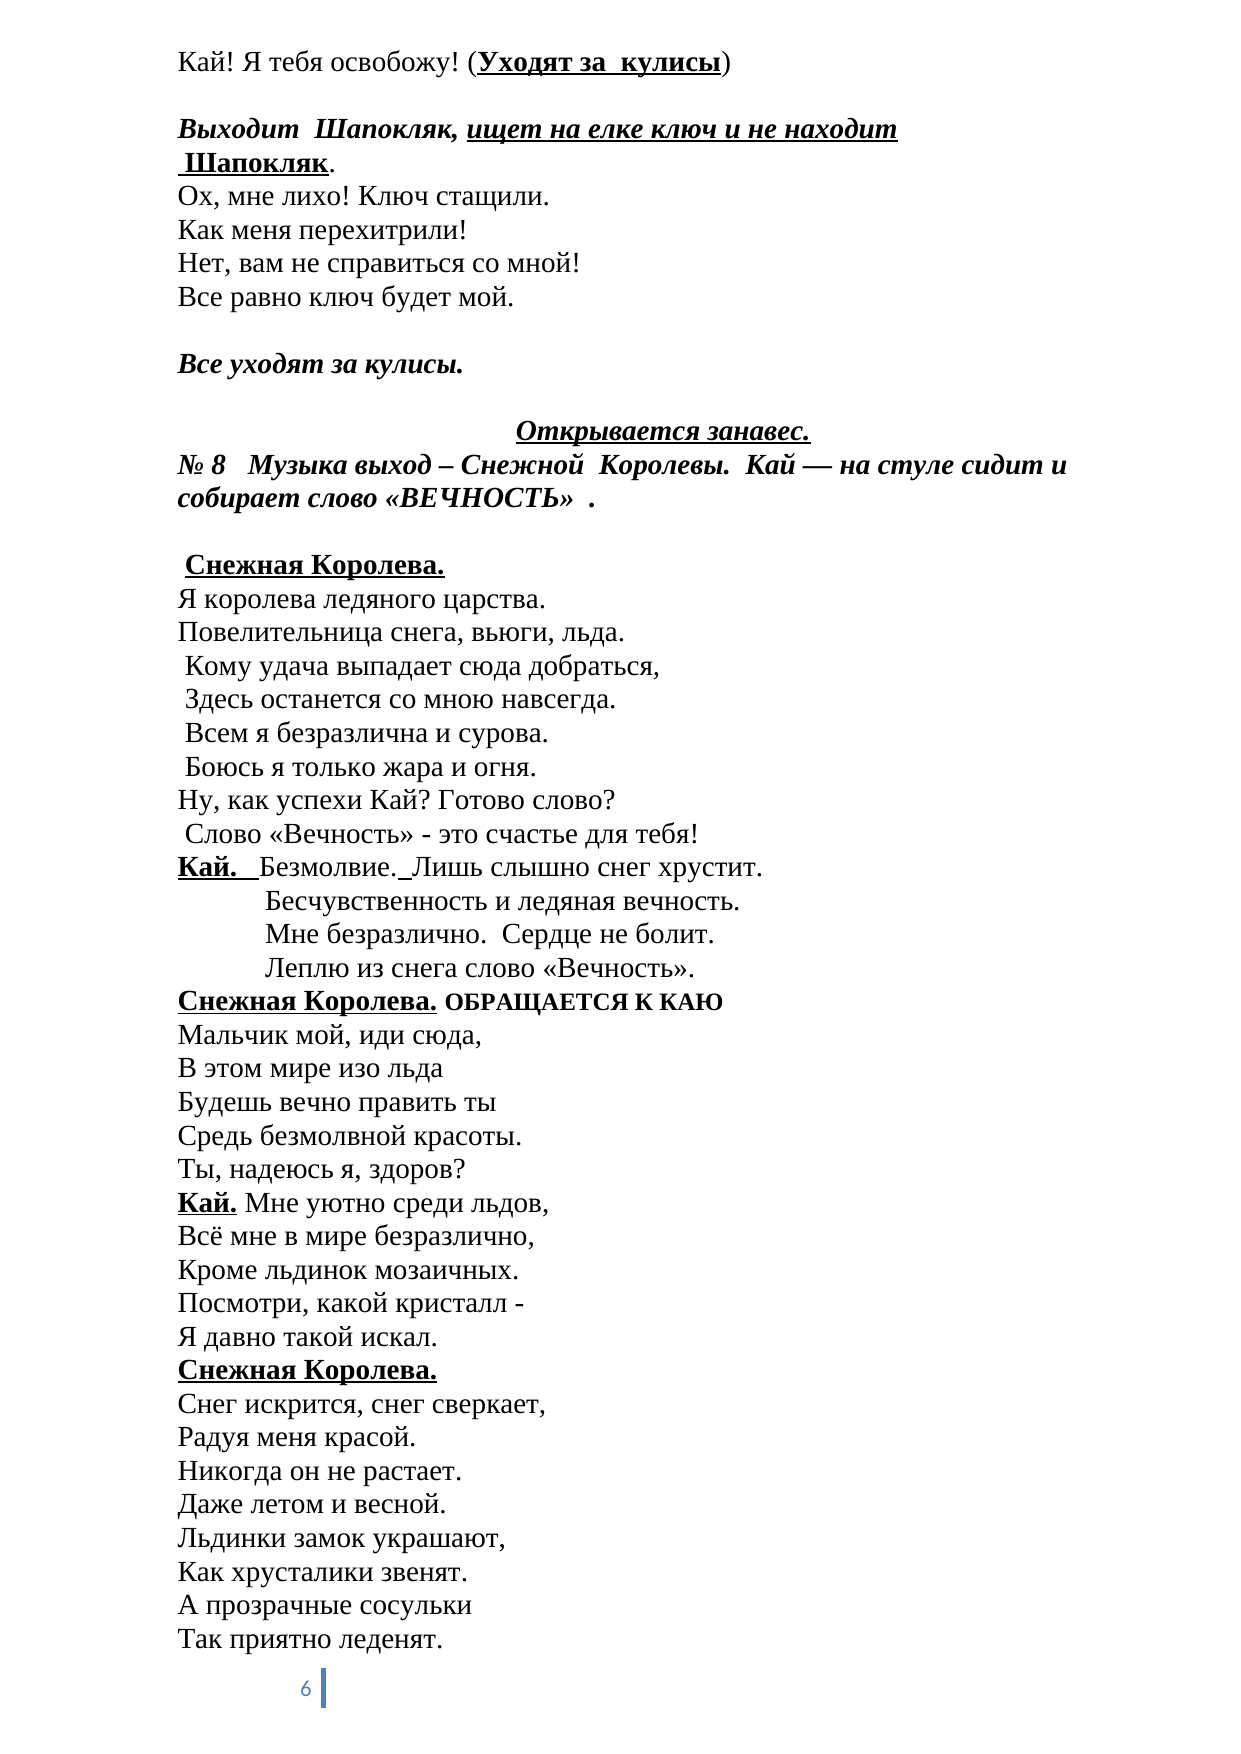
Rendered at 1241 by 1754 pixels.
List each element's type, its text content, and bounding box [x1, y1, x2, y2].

text Открывается занавес. [177, 413, 1152, 447]
text Кай. Безмолвие. Лишь слышно снег хрустит. [177, 849, 1152, 883]
text Никогда он не растает. [177, 1453, 1152, 1487]
text Всем я безразлична и сурова. [177, 715, 1152, 749]
text Мне безразлично. Сердце не болит. [177, 916, 1152, 950]
text Повелительница снега, вьюги, льда. [177, 614, 1152, 648]
text Ну, как успехи Кай? Готово слово? [177, 782, 1152, 816]
text Льдинки замок украшают, [177, 1520, 1152, 1554]
text Так приятно леденят. [177, 1621, 1152, 1654]
text № 8 Музыка выход – Снежной Королевы. Кай — на стуле сидит и собирает слово «ВЕЧНОСТЬ» . Снежная Королева. [177, 447, 1152, 581]
text Здесь останется со мною навсегда. [177, 682, 1152, 715]
text Слово «Вечность» - это счастье для тебя! [177, 816, 1152, 849]
text Даже летом и весной. [177, 1487, 1152, 1520]
text Радуя меня красой. [177, 1419, 1152, 1453]
text Как хрусталики звенят. [177, 1554, 1152, 1587]
text А прозрачные сосульки [177, 1587, 1152, 1621]
text Бесчувственность и ледяная вечность. [177, 883, 1152, 916]
text Мальчик мой, иди сюда, В этом мире изо льда Будешь вечно править ты Средь безмолвной красоты. Ты, надеюсь я, здоров? Кай. Мне уютно среди льдов, Всё мне в мире безразлично, Кроме льдинок мозаичных. Посмотри, какой кристалл - Я давно такой искал. Снежная Королева. [177, 1017, 1152, 1386]
text Кому удача выпадает сюда добраться, [177, 648, 1152, 682]
text Леплю из снега слово «Вечность». Снежная Королева. ОБРАЩАЕТСЯ К КАЮ [177, 950, 1152, 1017]
text Я королева ледяного царства. [177, 581, 1152, 614]
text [177, 44, 1152, 380]
text Снег искрится, снег сверкает, [177, 1386, 1152, 1419]
text Боюсь я только жара и огня. [177, 749, 1152, 782]
